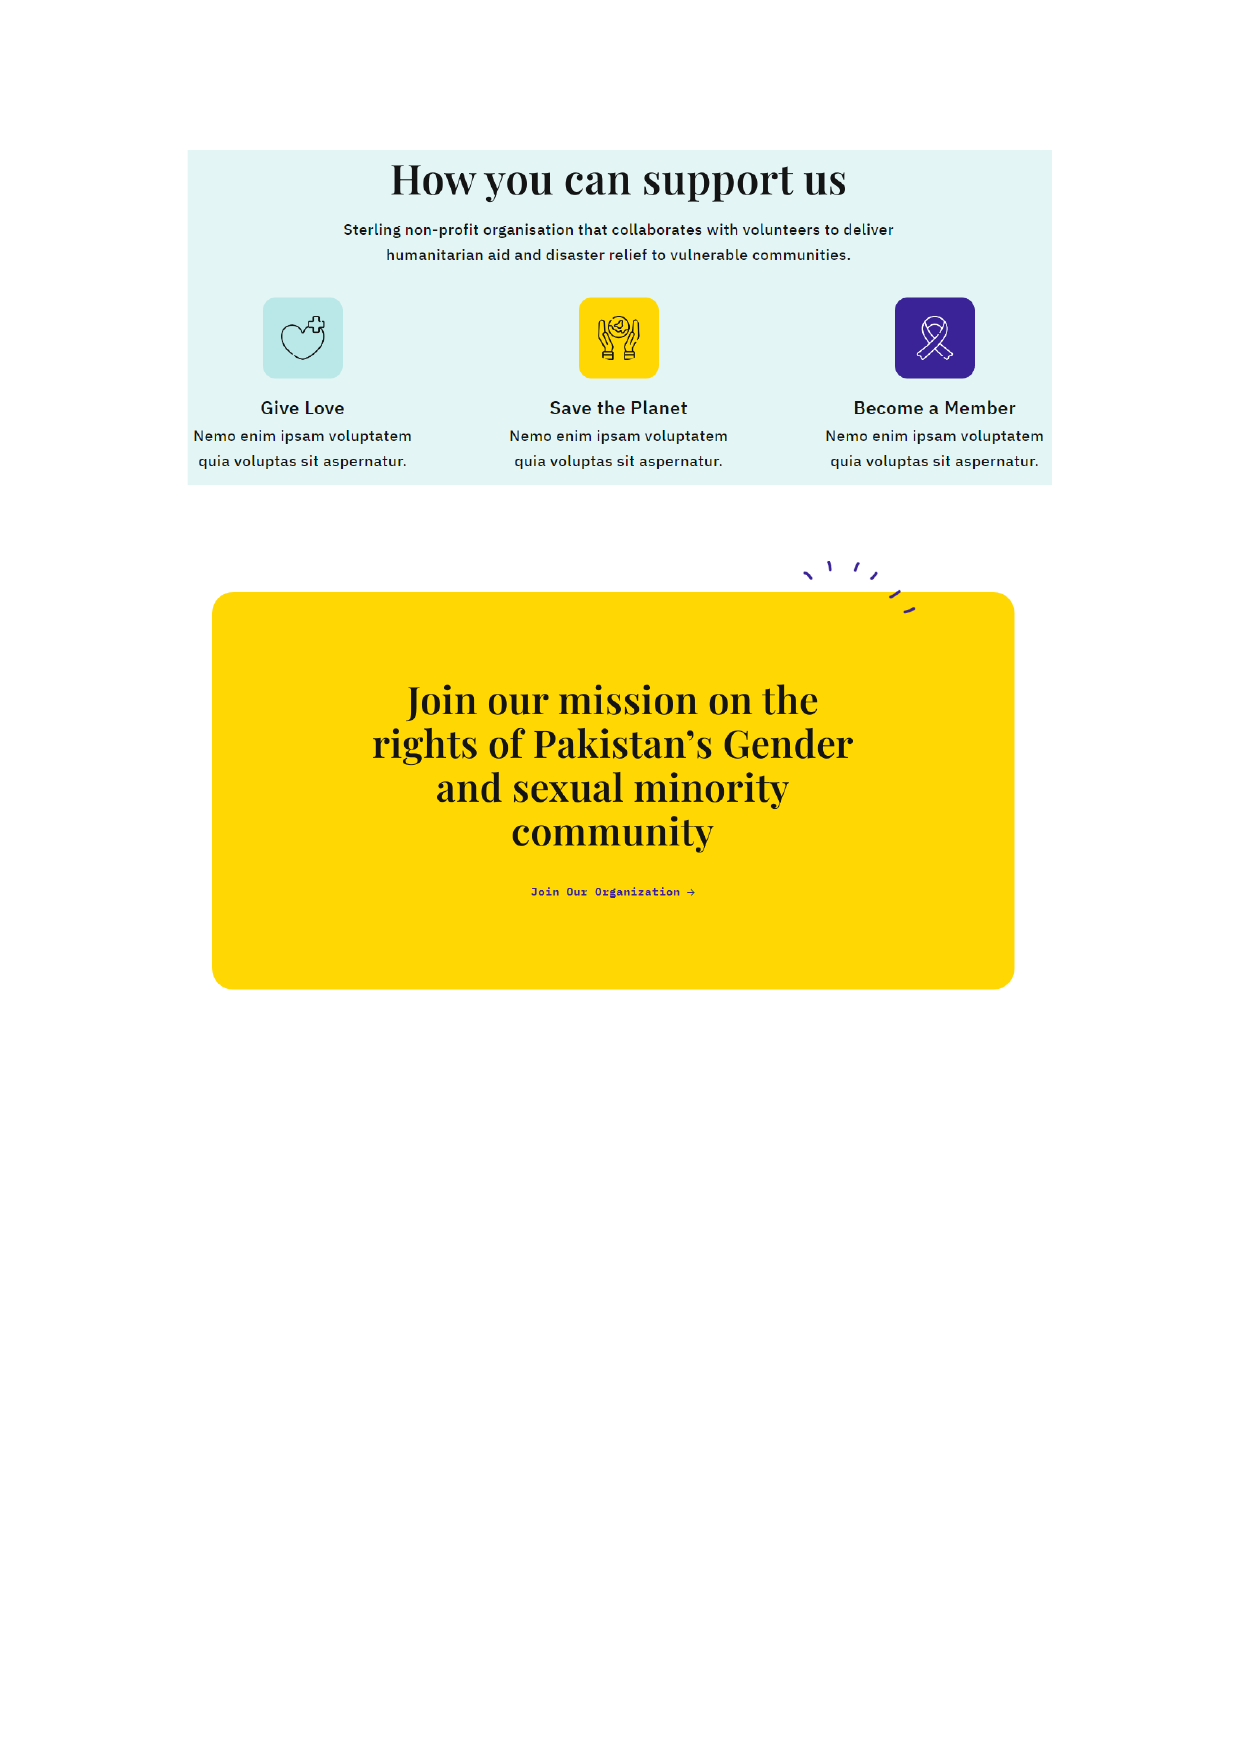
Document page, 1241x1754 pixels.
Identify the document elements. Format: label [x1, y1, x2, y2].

picture [187, 561, 1053, 1004]
picture [187, 150, 1052, 485]
